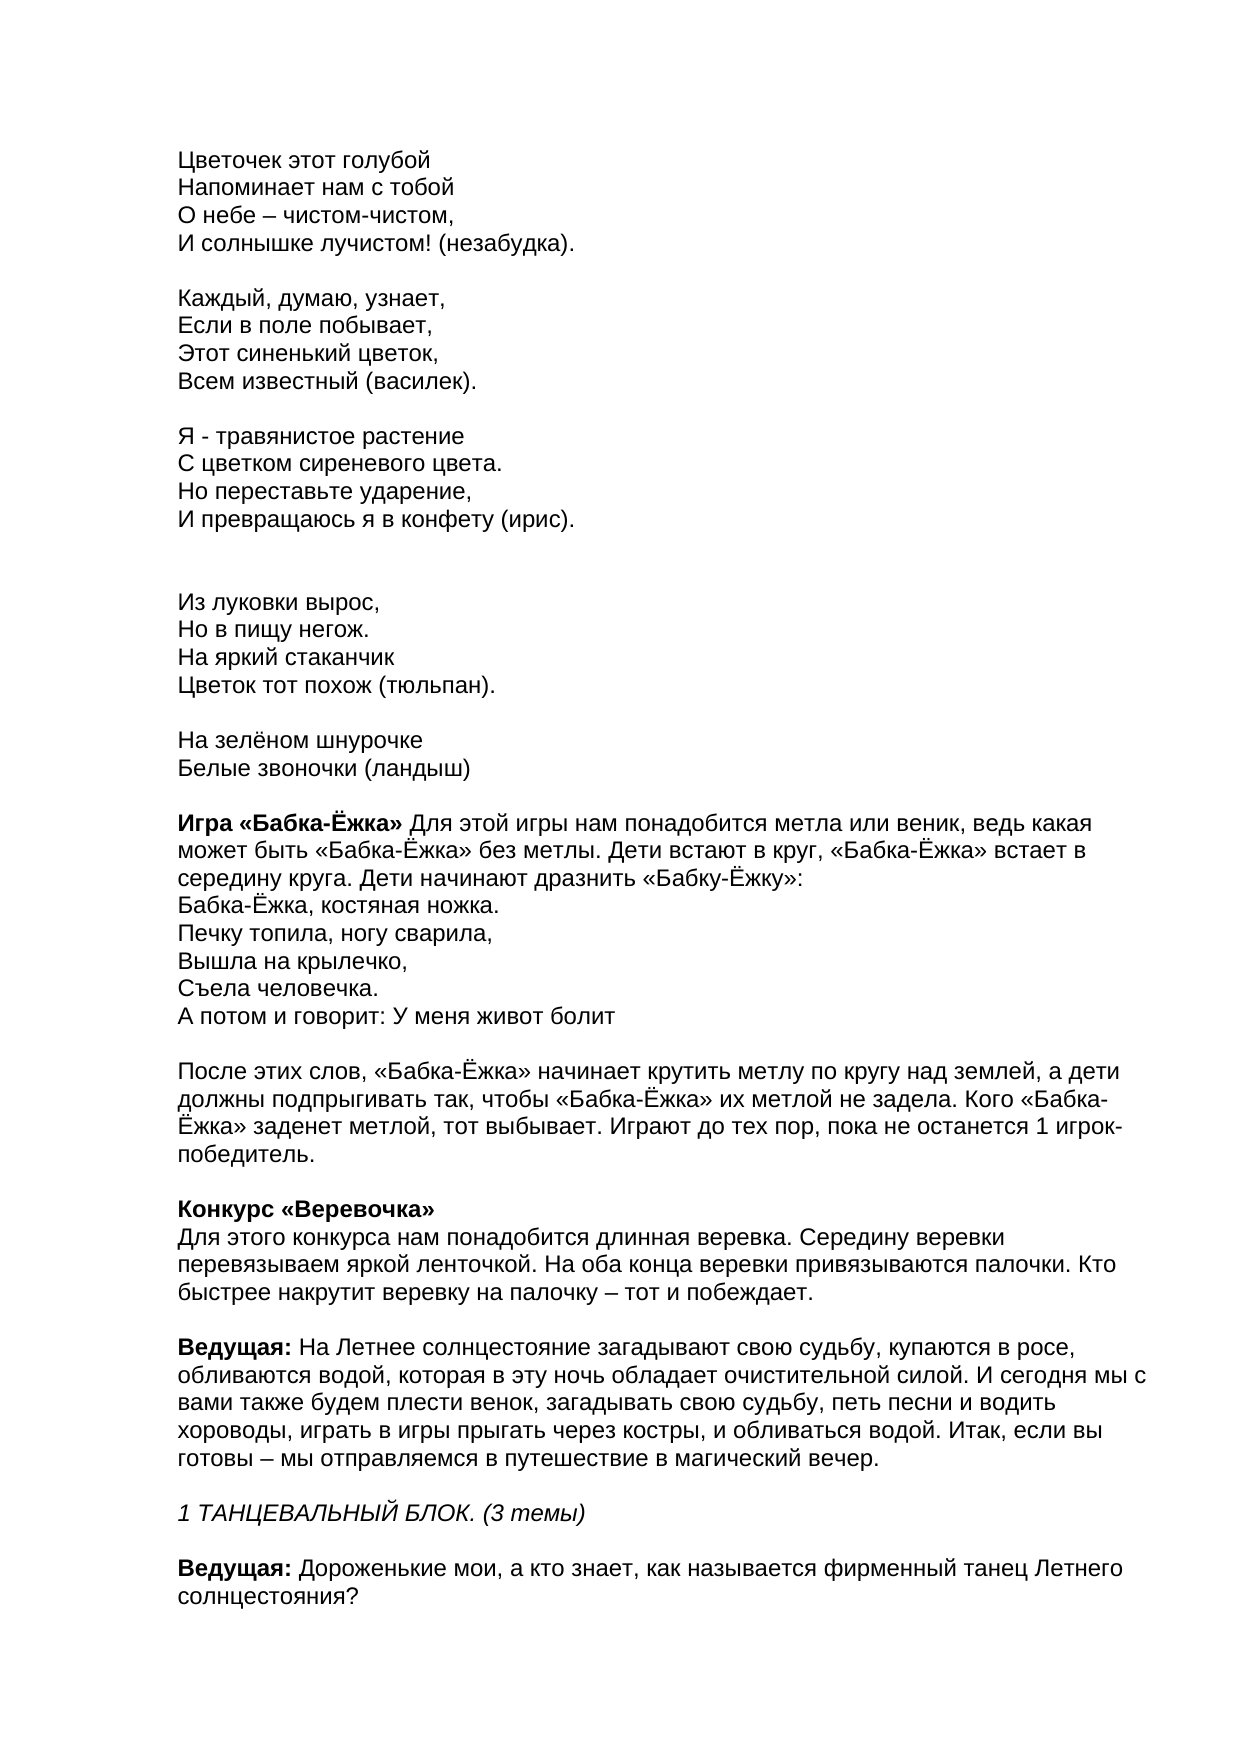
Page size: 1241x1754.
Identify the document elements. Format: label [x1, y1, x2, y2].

text [177, 118, 1152, 560]
text [177, 560, 1152, 1609]
